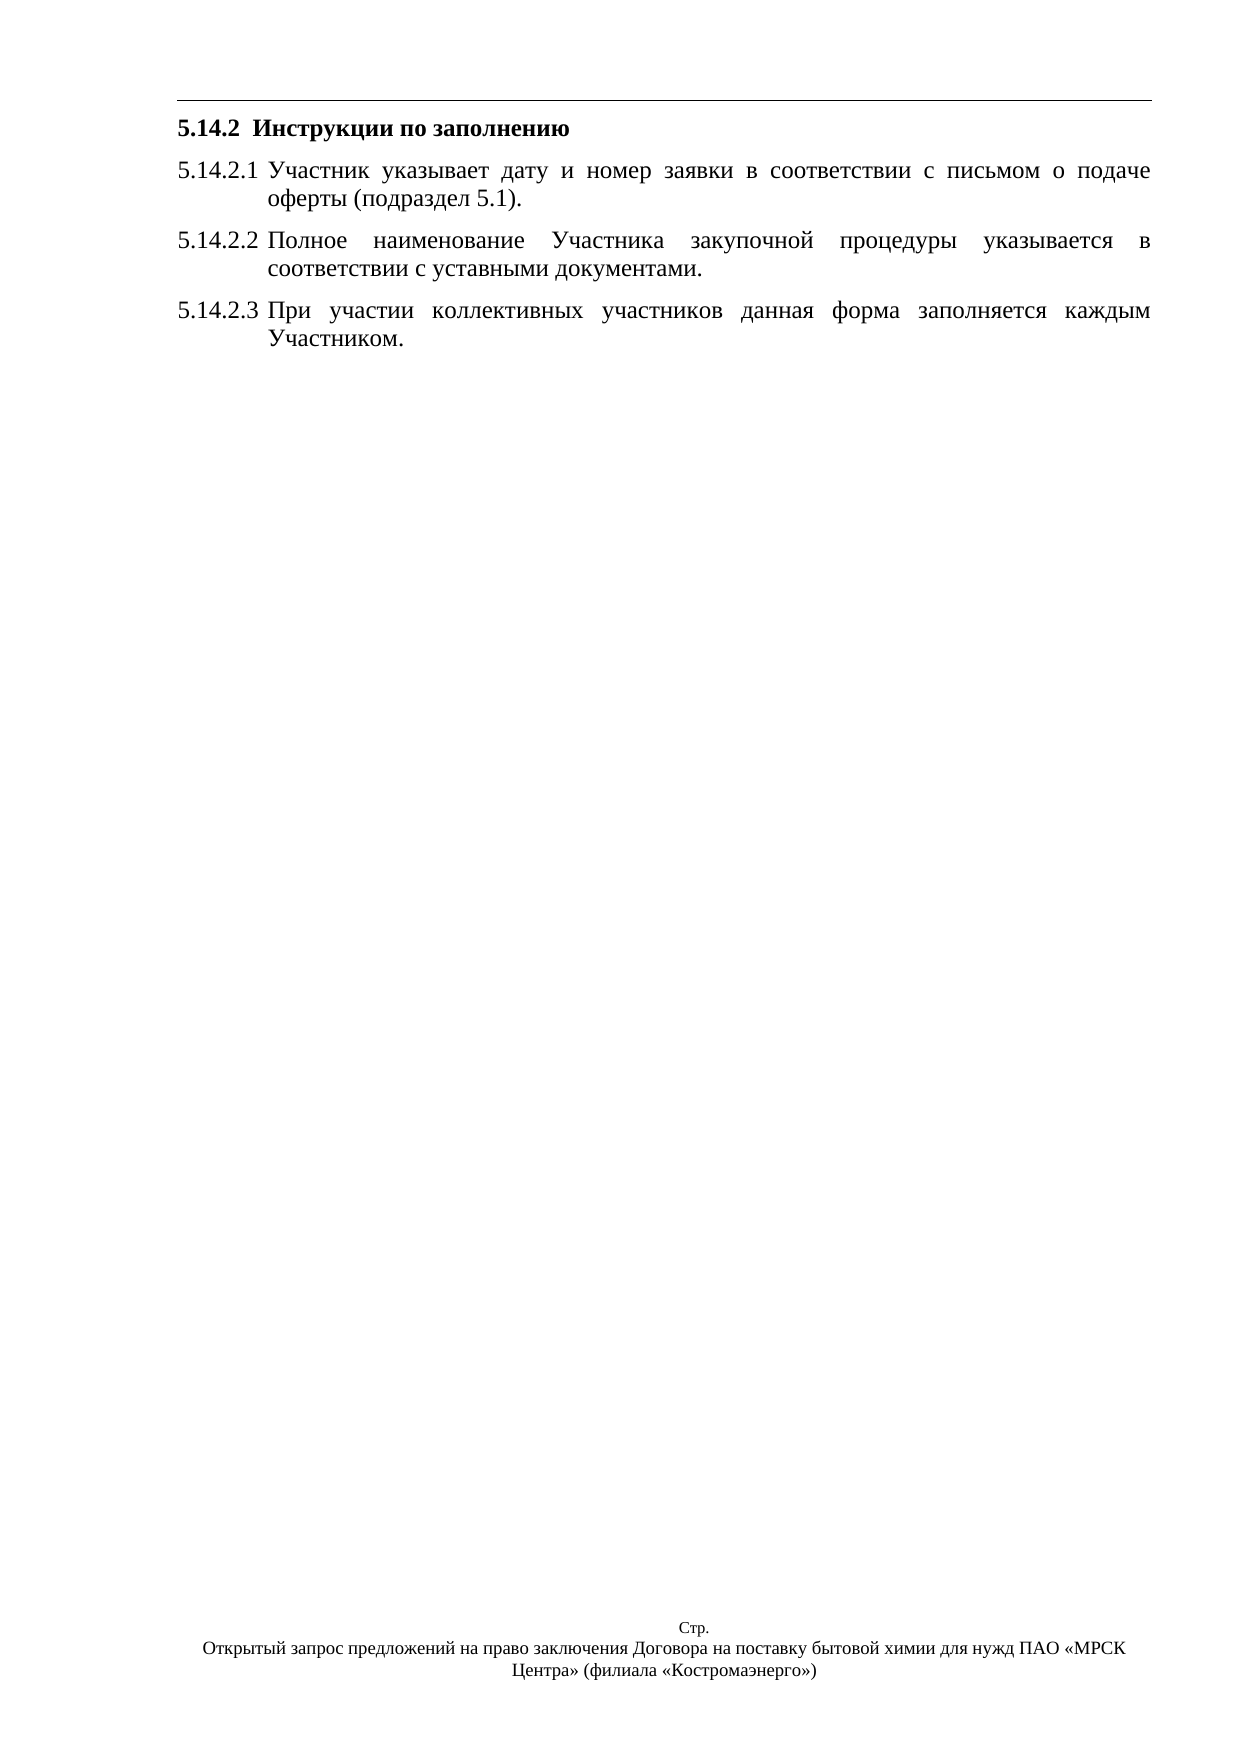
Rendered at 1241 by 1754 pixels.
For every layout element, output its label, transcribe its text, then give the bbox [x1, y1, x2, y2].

subtitle Инструкции по заполнению [177, 113, 1152, 142]
list При участии коллективных участников данная форма заполняется каждым Участником. [177, 295, 1152, 352]
list Участник указывает дату и номер заявки в соответствии с письмом о подаче оферты (подраздел 5.1). [177, 155, 1152, 212]
list Полное наименование Участника закупочной процедуры указывается в соответствии с уставными документами. [177, 225, 1152, 282]
